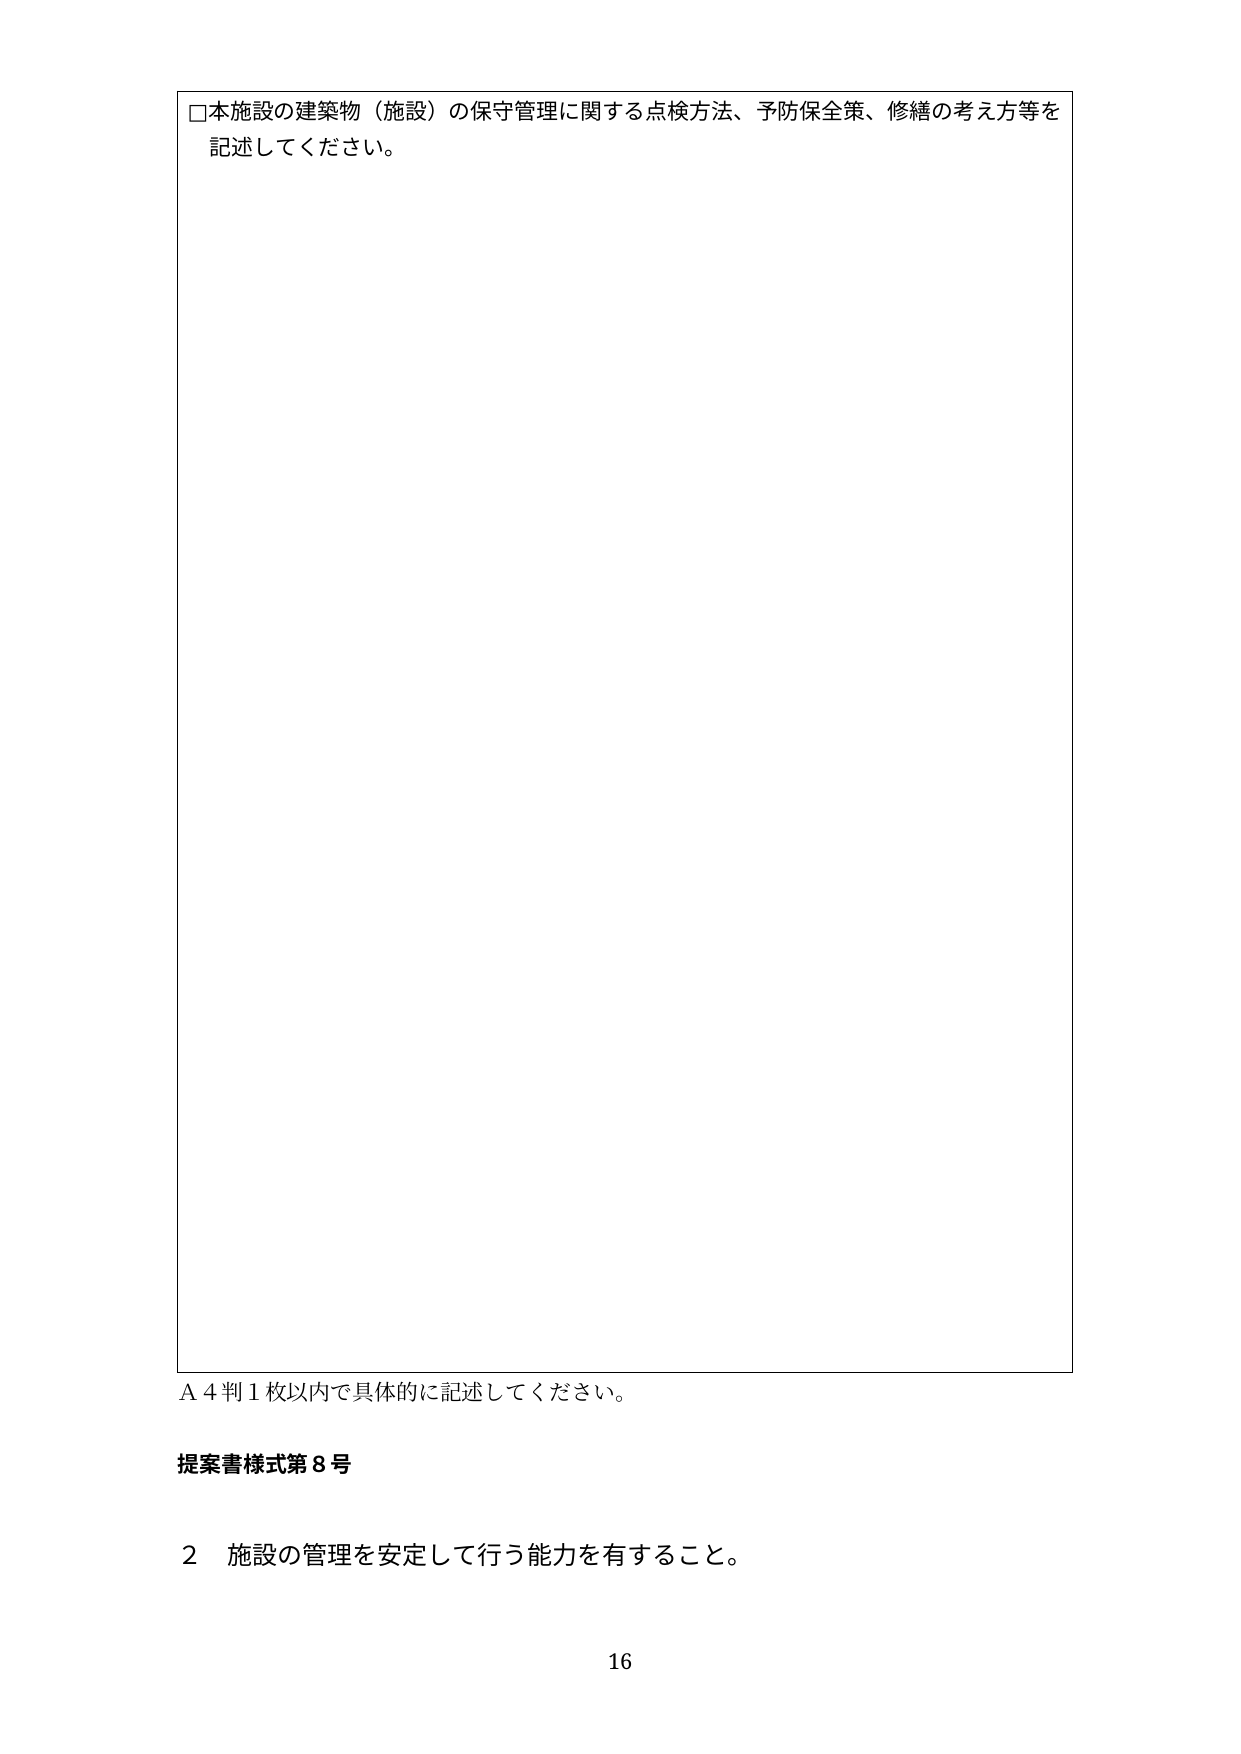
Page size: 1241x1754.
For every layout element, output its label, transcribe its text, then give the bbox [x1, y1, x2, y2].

text Ａ４判１枚以内で具体的に記述してください。 [177, 1373, 1063, 1409]
text ２ 施設の管理を安定して行う能力を有すること。 [177, 1517, 1063, 1589]
table_cell □本施設の建築物（施設）の保守管理に関する点検方法、予防保全策、修繕の考え方等を記述してください。 [178, 92, 1072, 1372]
subtitle 提案書様式第８号 [177, 1445, 1063, 1481]
